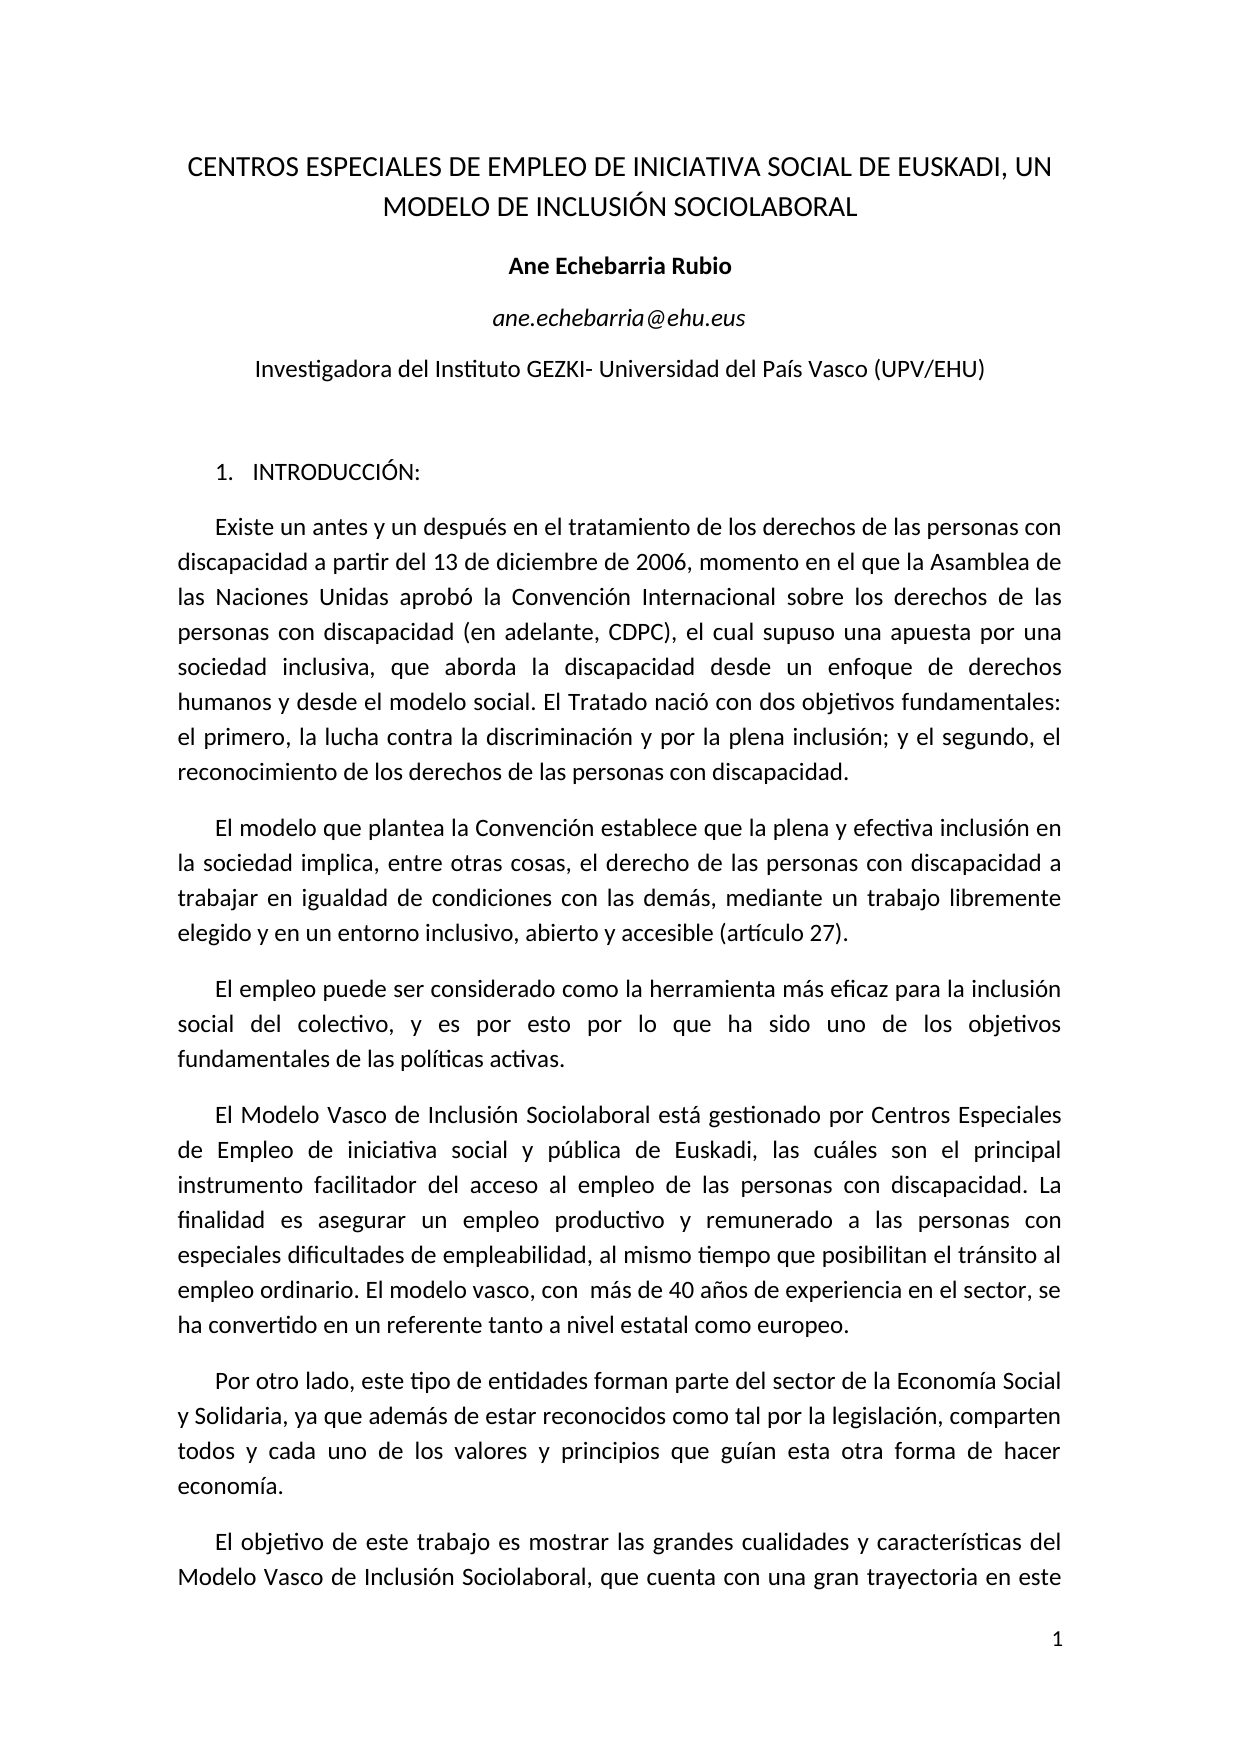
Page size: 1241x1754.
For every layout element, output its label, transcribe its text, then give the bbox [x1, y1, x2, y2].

text El empleo puede ser considerado como la herramienta más eficaz para la inclusión social del colectivo, y es por esto por lo que ha sido uno de los objetivos fundamentales de las políticas activas. [177, 973, 1063, 1074]
text ane.echebarria@ehu.eus [177, 302, 1063, 332]
text CENTROS ESPECIALES DE EMPLEO DE INICIATIVA SOCIAL DE EUSKADI, UN MODELO DE INCLUSIÓN SOCIOLABORAL [177, 148, 1063, 224]
text El modelo que plantea la Convención establece que la plena y efectiva inclusión en la sociedad implica, entre otras cosas, el derecho de las personas con discapacidad a trabajar en igualdad de condiciones con las demás, mediante un trabajo libremente elegido y en un entorno inclusivo, abierto y accesible (artículo 27). [177, 812, 1063, 948]
text Ane Echebarria Rubio [177, 250, 1063, 281]
text Por otro lado, este tipo de entidades forman parte del sector de la Economía Social y Solidaria, ya que además de estar reconocidos como tal por la legislación, comparten todos y cada uno de los valores y principios que guían esta otra forma de hacer economía. [177, 1365, 1063, 1500]
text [177, 1526, 1063, 1591]
text El Modelo Vasco de Inclusión Sociolaboral está gestionado por Centros Especiales de Empleo de iniciativa social y pública de Euskadi, las cuáles son el principal instrumento facilitador del acceso al empleo de las personas con discapacidad. La finalidad es asegurar un empleo productivo y remunerado a las personas con especiales dificultades de empleabilidad, al mismo tiempo que posibilitan el tránsito al empleo ordinario. El modelo vasco, con más de 40 años de experiencia en el sector, se ha convertido en un referente tanto a nivel estatal como europeo. [177, 1099, 1063, 1339]
text Existe un antes y un después en el tratamiento de los derechos de las personas con discapacidad a partir del 13 de diciembre de 2006, momento en el que la Asamblea de las Naciones Unidas aprobó la Convención Internacional sobre los derechos de las personas con discapacidad (en adelante, CDPC), el cual supuso una apuesta por una sociedad inclusiva, que aborda la discapacidad desde un enfoque de derechos humanos y desde el modelo social. El Tratado nació con dos objetivos fundamentales: el primero, la lucha contra la discriminación y por la plena inclusión; y el segundo, el reconocimiento de los derechos de las personas con discapacidad. [177, 512, 1063, 787]
list INTRODUCCIÓN: [215, 456, 1063, 486]
text Investigadora del Instituto GEZKI- Universidad del País Vasco (UPV/EHU) [177, 353, 1063, 383]
